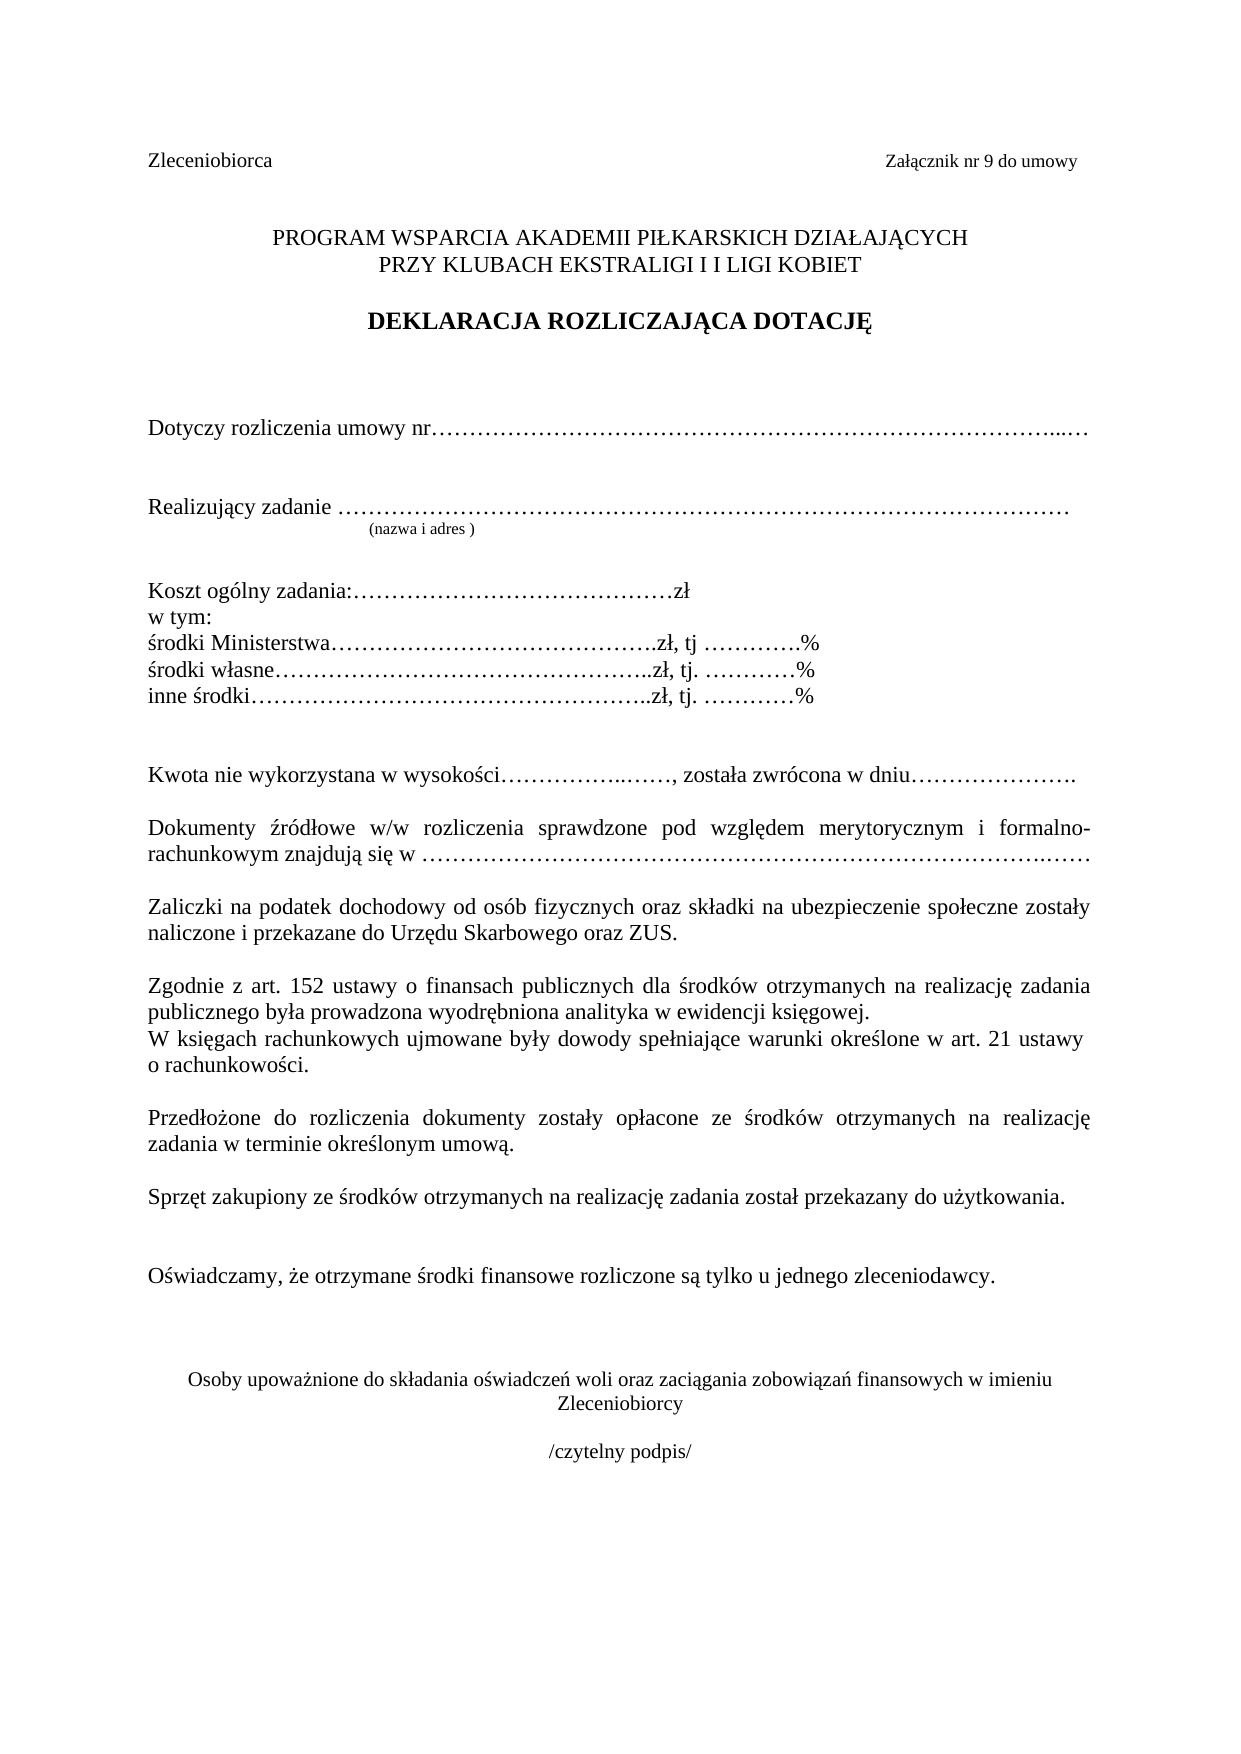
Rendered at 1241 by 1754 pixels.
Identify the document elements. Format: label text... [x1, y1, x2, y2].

text inne środki……………………………………………..zł, tj. …………% [148, 682, 1092, 708]
text Zaliczki na podatek dochodowy od osób fizycznych oraz składki na ubezpieczenie społeczne zostały naliczone i przekazane do Urzędu Skarbowego oraz ZUS. [148, 893, 1092, 946]
text Kwota nie wykorzystana w wysokości……………..……, została zwrócona w dniu…………………. [148, 761, 1092, 787]
subtitle PRZY KLUBACH EKSTRALIGI I I LIGI KOBIET [148, 251, 1092, 277]
text W księgach rachunkowych ujmowane były dowody spełniające warunki określone w art. 21 ustawy o rachunkowości. [148, 1025, 1092, 1077]
text /czytelny podpis/ [148, 1439, 1092, 1463]
subtitle PROGRAM WSPARCIA AKADEMII PIŁKARSKICH DZIAŁAJĄCYCH [148, 224, 1092, 251]
text w tym: [148, 603, 1092, 629]
text Realizujący zadanie …………………………………………………………………………………… [148, 493, 1092, 519]
text Oświadczamy, że otrzymane środki finansowe rozliczone są tylko u jednego zleceniodawcy. [148, 1262, 1092, 1288]
text (nazwa i adres ) [148, 519, 1092, 538]
text Zgodnie z art. 152 ustawy o finansach publicznych dla środków otrzymanych na realizację zadania publicznego była prowadzona wyodrębniona analityka w ewidencji księgowej. [148, 972, 1092, 1025]
text Dotyczy rozliczenia umowy nr………………………………………………………………………...… [148, 414, 1092, 440]
text Osoby upoważnione do składania oświadczeń woli oraz zaciągania zobowiązań finansowych w imieniu Zleceniobiorcy [148, 1367, 1092, 1415]
text Przedłożone do rozliczenia dokumenty zostały opłacone ze środków otrzymanych na realizację zadania w terminie określonym umową. [148, 1104, 1092, 1156]
text Dokumenty źródłowe w/w rozliczenia sprawdzone pod względem merytorycznym i formalno-rachunkowym znajdują się w ……………………………………………………………………….…… [148, 814, 1092, 867]
text Koszt ogólny zadania:……………………………………zł [148, 577, 1092, 603]
subtitle DEKLARACJA ROZLICZAJĄCA DOTACJĘ [148, 306, 1092, 335]
text środki własne…………………………………………..zł, tj. …………% [148, 656, 1092, 682]
text Sprzęt zakupiony ze środków otrzymanych na realizację zadania został przekazany do użytkowania. [148, 1183, 1092, 1209]
text Zleceniobiorca Załącznik nr 9 do umowy [148, 148, 1092, 172]
text środki Ministerstwa…………………………………….zł, tj ………….% [148, 629, 1092, 656]
